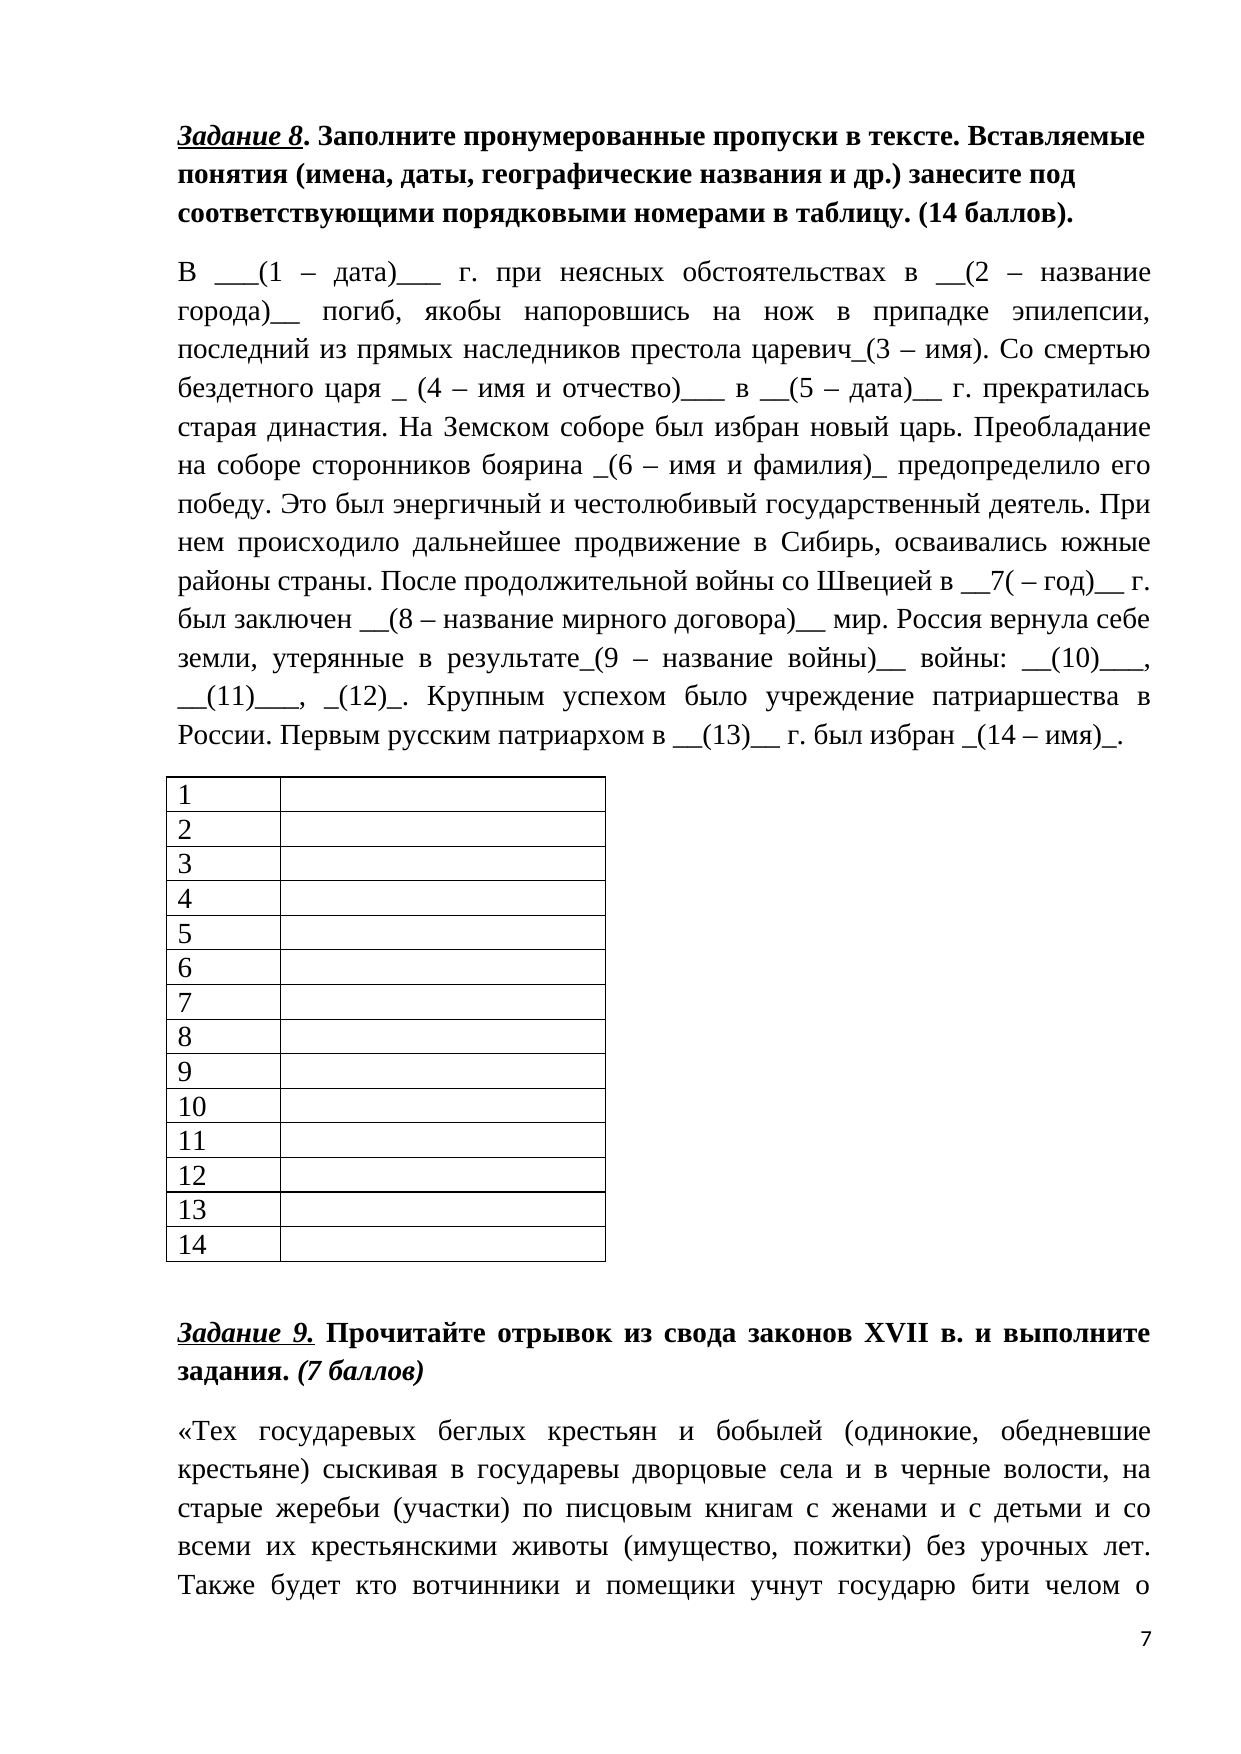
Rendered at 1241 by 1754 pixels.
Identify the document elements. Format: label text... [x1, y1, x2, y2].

table_cell 13 [167, 1193, 280, 1226]
table_cell 4 [167, 881, 280, 915]
table_cell [281, 1089, 605, 1122]
table_cell [281, 881, 605, 915]
table_cell 8 [167, 1020, 280, 1053]
table_cell 3 [167, 847, 280, 880]
table_cell 12 [167, 1158, 280, 1191]
table_cell 2 [167, 812, 280, 846]
table_cell [281, 1158, 605, 1191]
table_cell 10 [167, 1089, 280, 1122]
table_cell 6 [167, 950, 280, 984]
table_cell [281, 985, 605, 1018]
table_cell [281, 1123, 605, 1157]
table_cell [281, 1020, 605, 1053]
table_cell [281, 1193, 605, 1226]
table_cell [281, 847, 605, 880]
table_cell 11 [167, 1123, 280, 1157]
table_cell 9 [167, 1054, 280, 1088]
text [177, 1413, 1152, 1600]
table_header 1 [167, 778, 280, 811]
table_cell [281, 1227, 605, 1261]
table_cell 7 [167, 985, 280, 1018]
table_cell [281, 916, 605, 949]
text Задание 9. Прочитайте отрывок из свода законов XVII в. и выполните задания. (7 баллов) [177, 1315, 1152, 1387]
table_cell 5 [167, 916, 280, 949]
table_cell [281, 1054, 605, 1088]
table_header [281, 778, 605, 811]
table_cell [281, 812, 605, 846]
text В ___(1 – дата)___ г. при неясных обстоятельствах в __(2 – название города)__ погиб, якобы напоровшись на нож в припадке эпилепсии, последний из прямых наследников престола царевич_(3 – имя). Со смертью бездетного царя _ (4 – имя и отчество)___ в __(5 – дата)__ г. прекратилась старая династия. На Земском соборе был избран новый царь. Преобладание на соборе сторонников боярина _(6 – имя и фамилия)_ предопределило его победу. Это был энергичный и честолюбивый государственный деятель. При нем происходило дальнейшее продвижение в Сибирь, осваивались южные районы страны. После продолжительной войны со Швецией в __7( – год)__ г. был заключен __(8 – название мирного договора)__ мир. Россия вернула себе земли, утерянные в результате_(9 – название войны)__ войны: __(10)___, __(11)___, _(12)_. Крупным успехом было учреждение патриаршества в России. Первым русским патриархом в __(13)__ г. был избран _(14 – имя)_. [177, 254, 1152, 751]
table_cell 14 [167, 1227, 280, 1261]
text Задание 8. Заполните пронумерованные пропуски в тексте. Вставляемые понятия (имена, даты, географические названия и др.) занесите под соответствующими порядковыми номерами в таблицу. (14 баллов). [177, 118, 1152, 229]
table_cell [281, 950, 605, 984]
